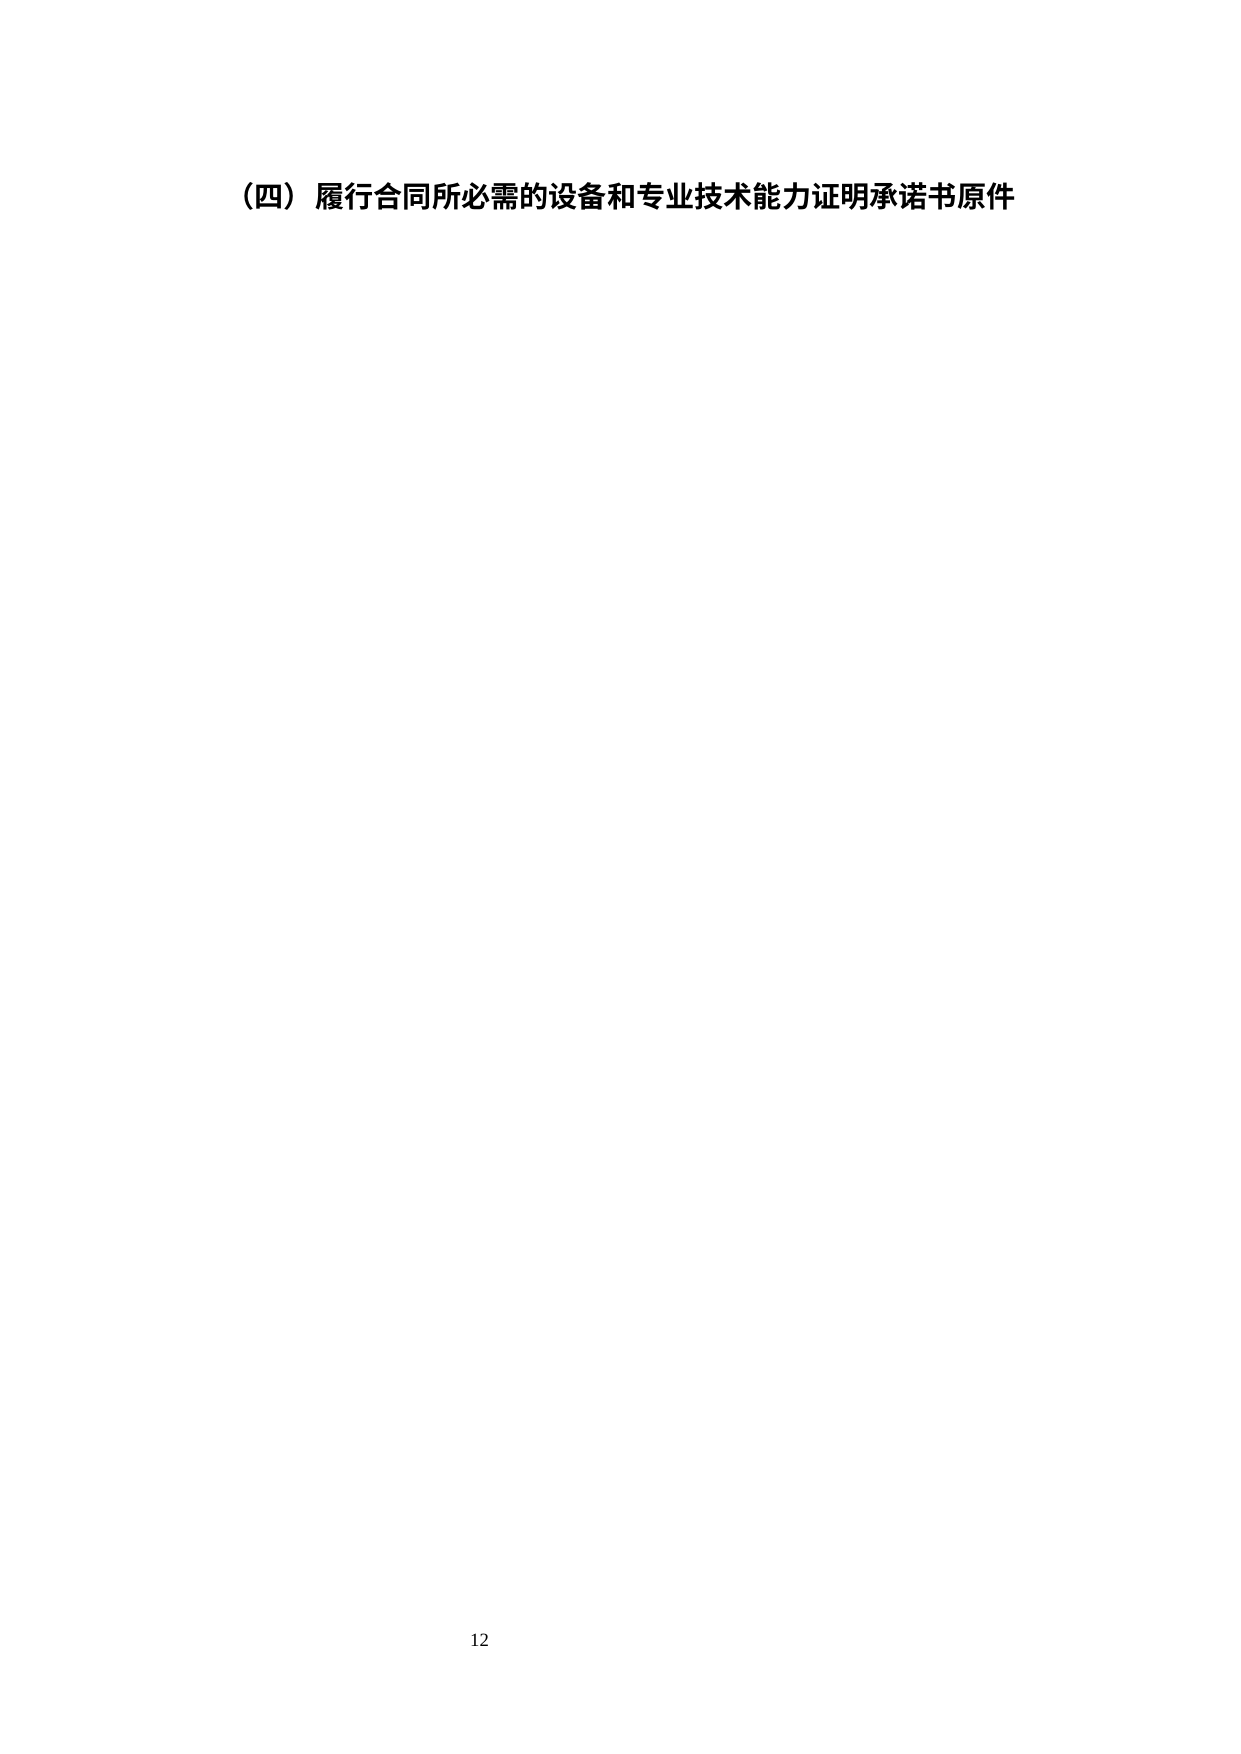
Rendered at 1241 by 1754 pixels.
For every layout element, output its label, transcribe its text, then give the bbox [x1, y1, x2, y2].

list 履行合同所必需的设备和专业技术能力证明承诺书原件 [187, 162, 1053, 227]
